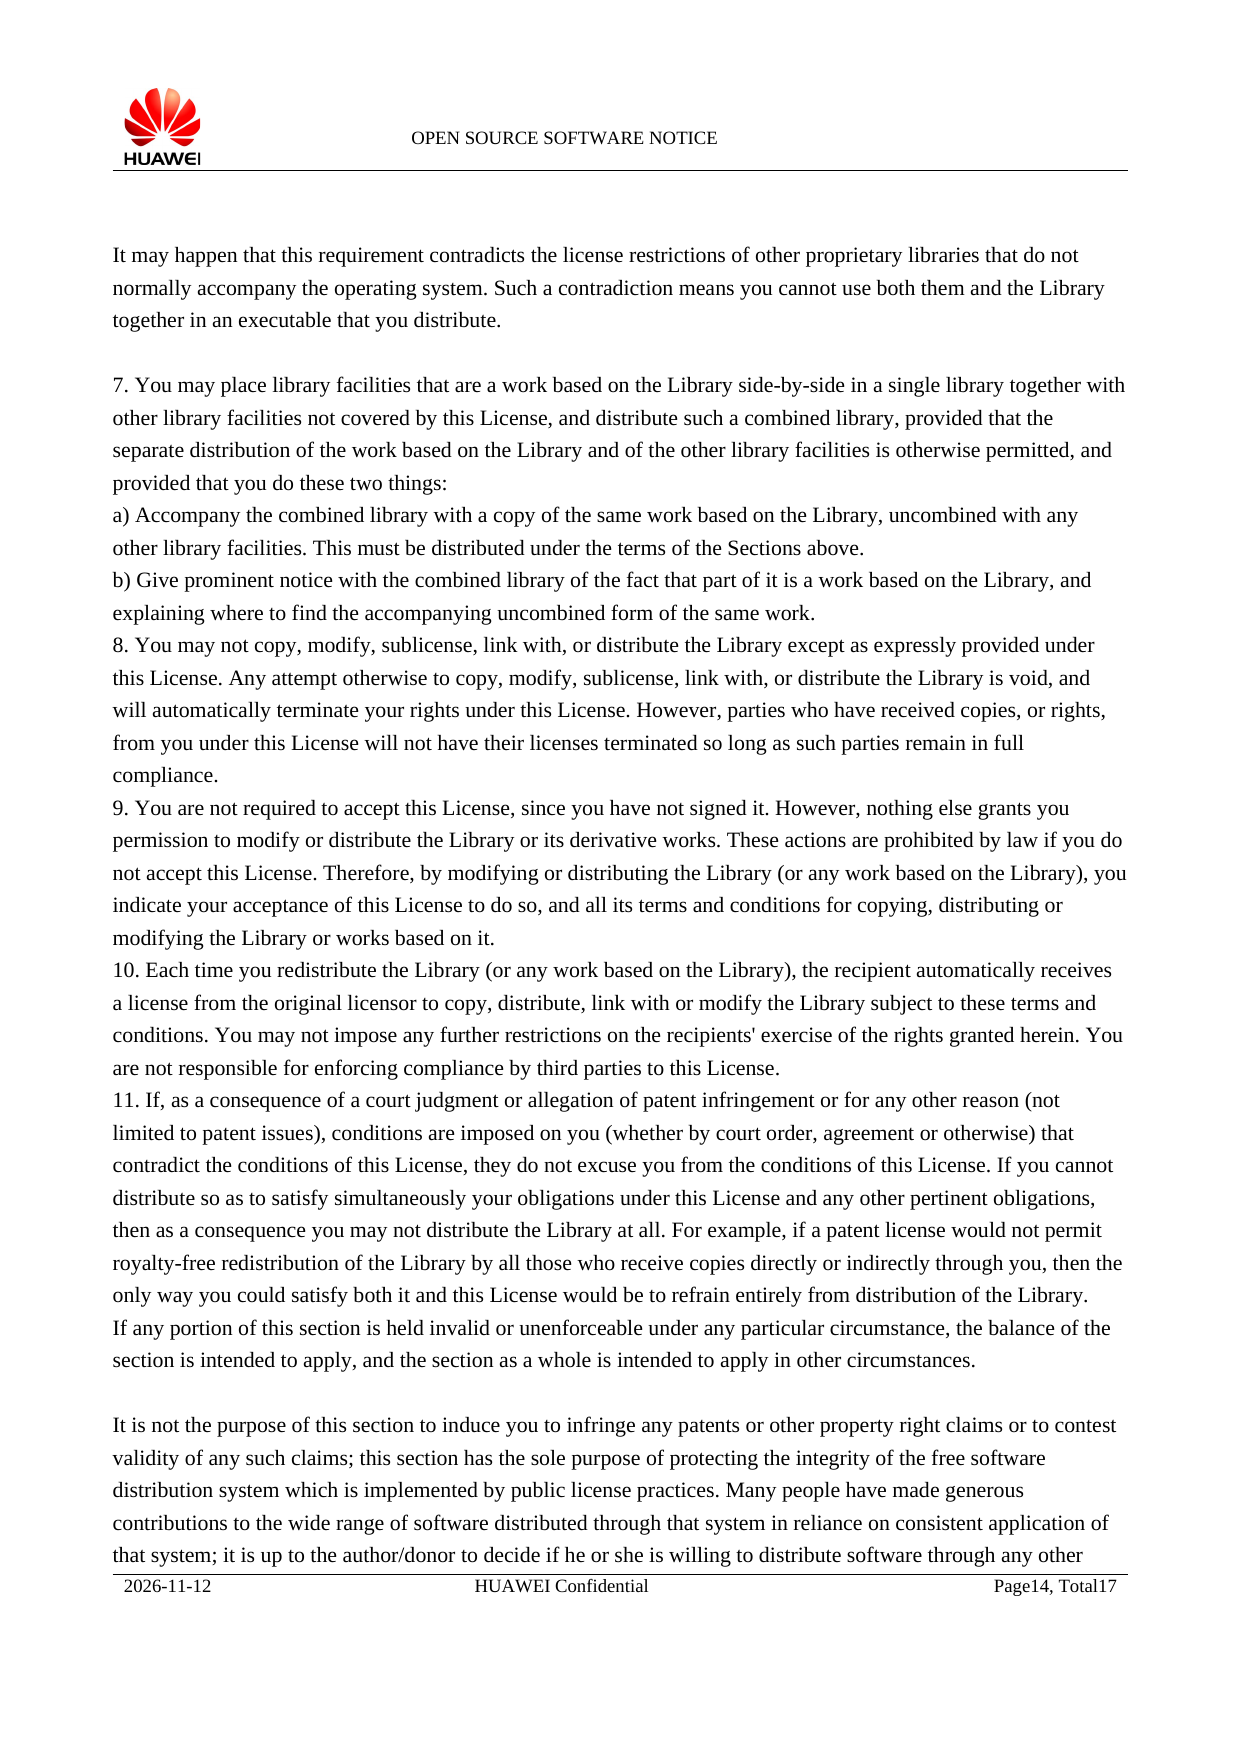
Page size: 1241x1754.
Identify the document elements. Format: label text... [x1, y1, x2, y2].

picture [124, 88, 201, 165]
